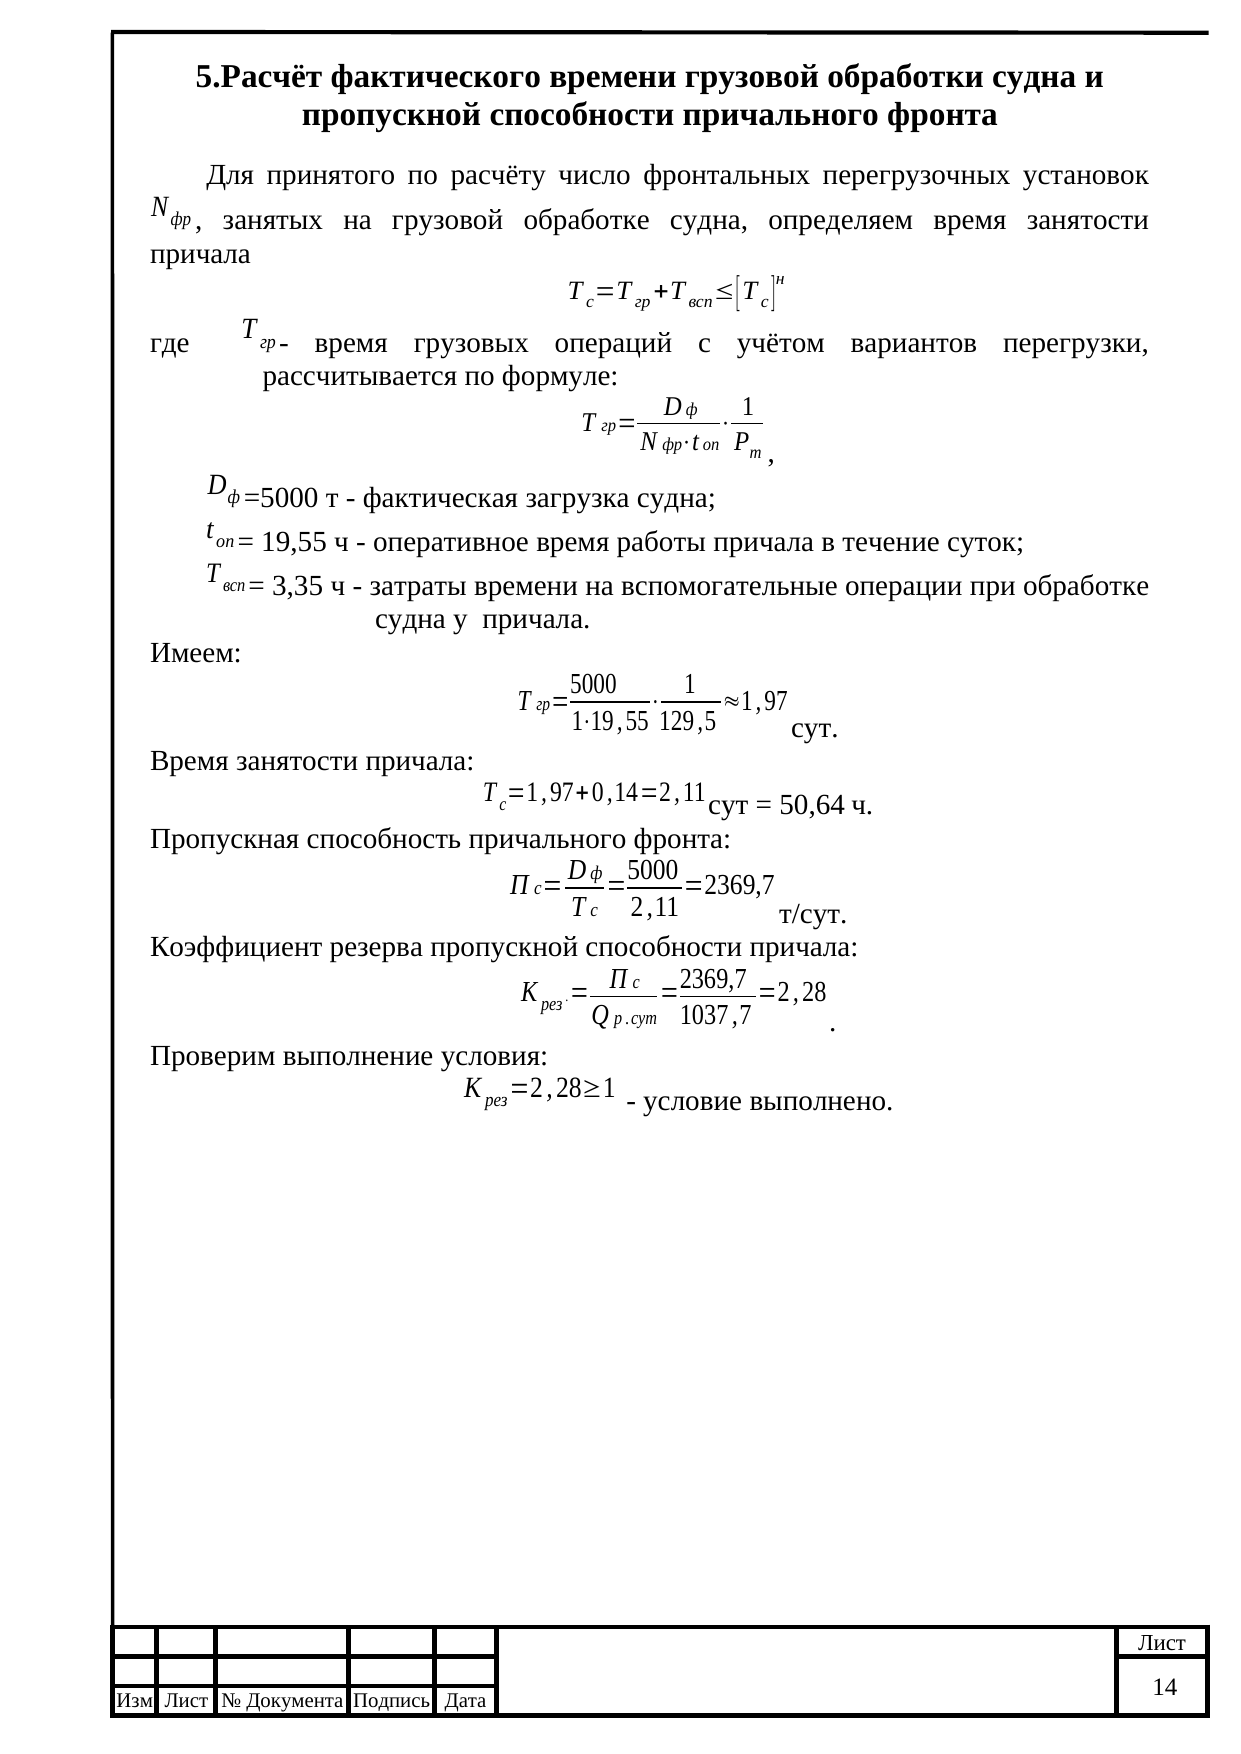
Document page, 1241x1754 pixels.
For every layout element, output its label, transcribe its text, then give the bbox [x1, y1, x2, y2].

text 5.Расчёт фактического времени грузовой обработки судна и пропускной способности причального фронта [150, 56, 1150, 133]
text Время занятости причала: [150, 743, 1150, 777]
text Для принятого по расчёту число фронтальных перегрузочных установок , занятых на грузовой обработке судна, определяем время занятости причала [150, 157, 1150, 269]
text где - время грузовых операций с учётом вариантов перегрузки, рассчитывается по формуле: [150, 313, 1150, 392]
text сут. [150, 668, 1150, 743]
text сут = 50,64 ч. [150, 777, 1150, 821]
text Пропускная способность причального фронта: [150, 821, 1150, 854]
text т/сут. [150, 854, 1150, 929]
text . [150, 963, 1150, 1038]
text = 19,55 ч - оперативное время работы причала в течение суток; [150, 514, 1150, 558]
text Проверим выполнение условия: [150, 1038, 1150, 1071]
text - условие выполнено. [150, 1071, 1150, 1117]
text Имеем: [150, 635, 1150, 668]
text = 3,35 ч - затраты времени на вспомогательные операции при обработке судна у причала. [206, 558, 1150, 635]
text , [150, 392, 1150, 469]
text =5000 т - фактическая загрузка судна; [150, 469, 1150, 514]
text Коэффициент резерва пропускной способности причала: [150, 929, 1150, 963]
